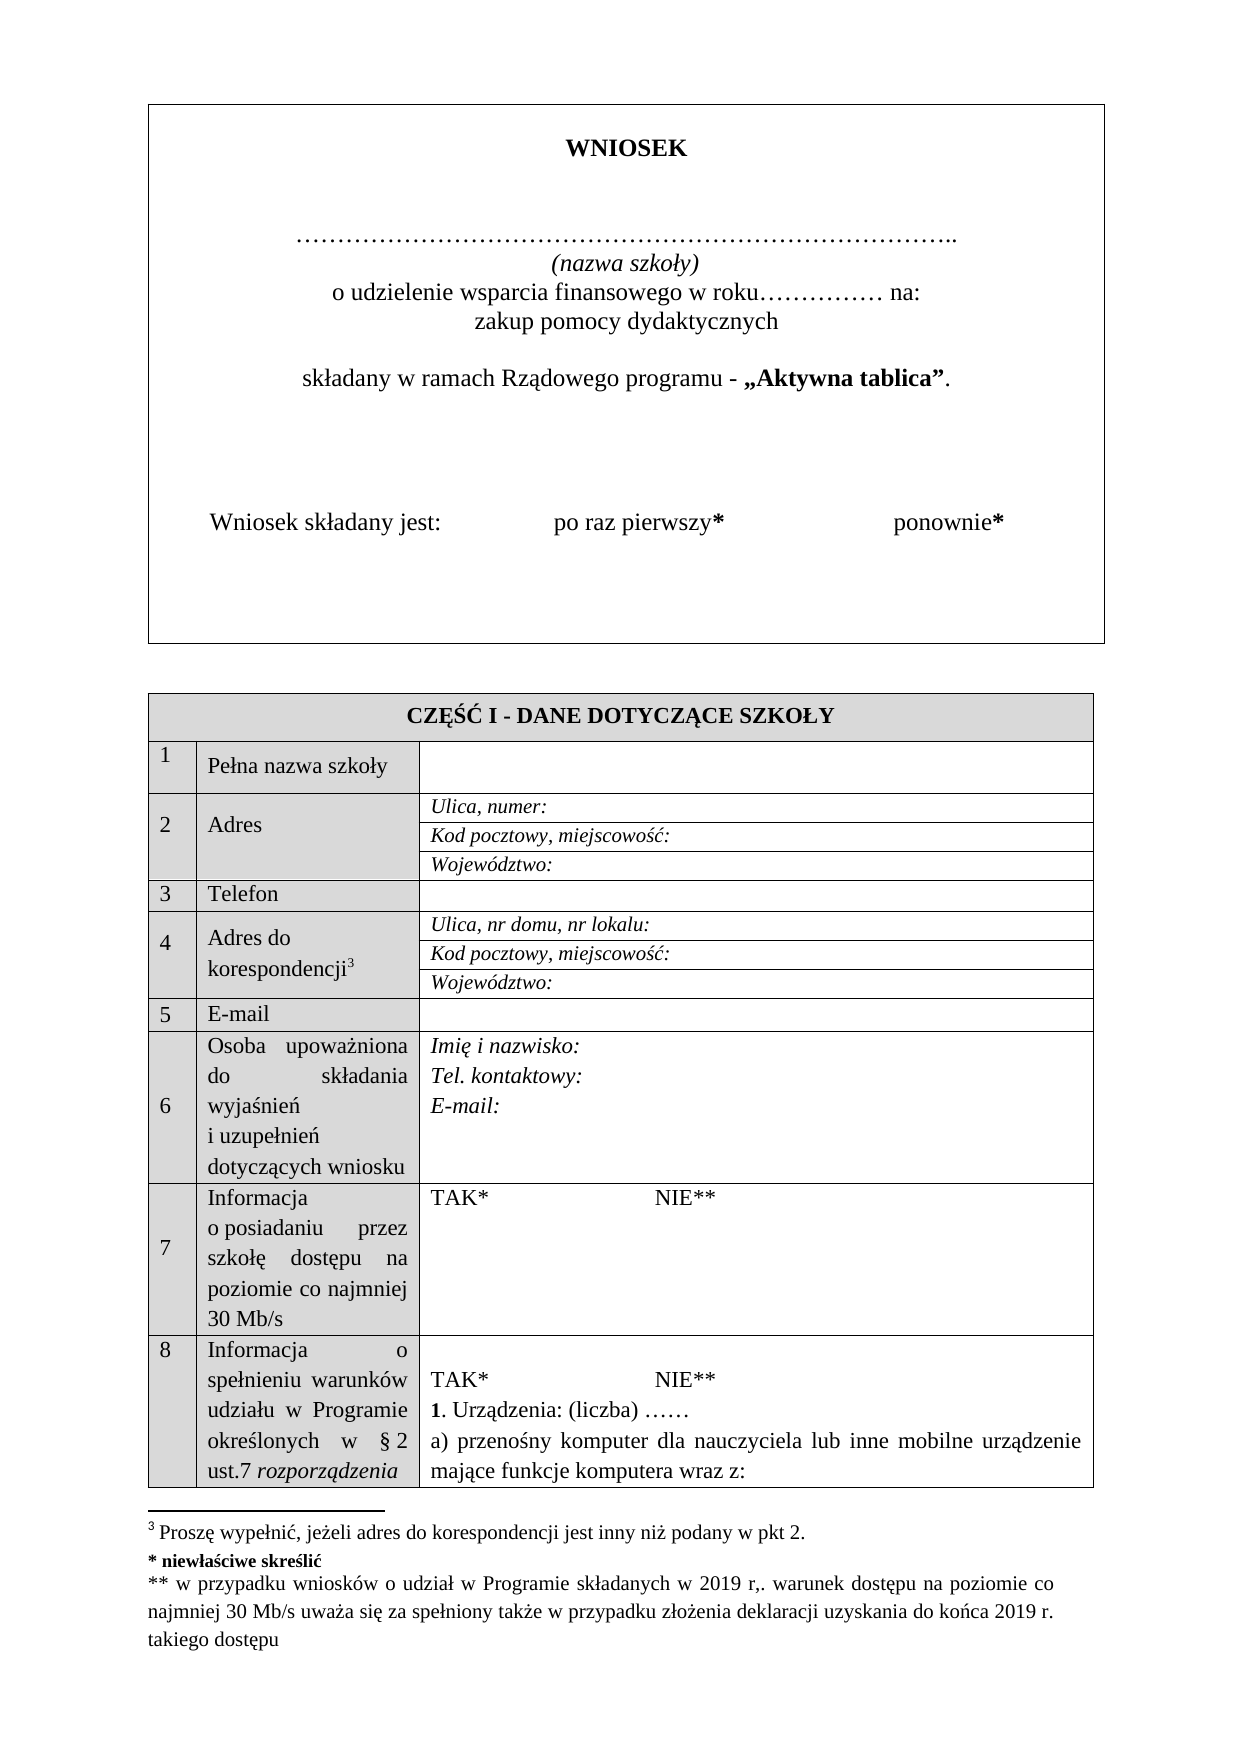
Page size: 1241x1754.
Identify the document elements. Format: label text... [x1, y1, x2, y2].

table_cell 1 [149, 742, 196, 793]
table_cell Ulica, numer: [420, 794, 1093, 822]
table_cell TAK* NIE** [420, 1184, 1093, 1335]
table_cell WNIOSEK …………………………………………………………………….. (nazwa szkoły) o udzielenie wsparcia finansowego w roku…………… na: zakup pomocy dydaktycznych składany w ramach Rządowego programu - „Aktywna tablica”. Wniosek składany jest: po raz pierwszy* ponownie* [149, 105, 1104, 643]
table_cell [420, 1336, 1093, 1487]
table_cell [197, 1336, 419, 1487]
table_cell [420, 742, 1093, 793]
table_cell Telefon [197, 881, 419, 911]
table_cell E-mail [197, 999, 419, 1031]
table_cell 2 [149, 794, 196, 879]
table_cell Województwo: [420, 970, 1093, 998]
table_cell Adres do korespondencji [197, 912, 419, 998]
table_cell Ulica, nr domu, nr lokalu: [420, 912, 1093, 940]
table_cell 6 [149, 1032, 196, 1183]
table_cell Osoba upoważniona do składania wyjaśnień i uzupełnień dotyczących wniosku [197, 1032, 419, 1183]
table_cell Informacja o posiadaniu przez szkołę dostępu na poziomie co najmniej 30 Mb/s [197, 1184, 419, 1335]
table_header CZĘŚĆ I - DANE DOTYCZĄCE SZKOŁY [149, 694, 1093, 741]
table_cell Kod pocztowy, miejscowość: [420, 941, 1093, 969]
table_cell 4 [149, 912, 196, 998]
table_cell 8 [149, 1336, 196, 1487]
table_cell Imię i nazwisko: Tel. kontaktowy: E-mail: [420, 1032, 1093, 1183]
table_cell [420, 881, 1093, 911]
table_cell Adres [197, 794, 419, 879]
table_cell 7 [149, 1184, 196, 1335]
table_cell 3 [149, 881, 196, 911]
table_cell Pełna nazwa szkoły [197, 742, 419, 793]
table_cell 5 [149, 999, 196, 1031]
table_cell Kod pocztowy, miejscowość: [420, 823, 1093, 851]
table_cell [420, 999, 1093, 1031]
table_cell Województwo: [420, 852, 1093, 879]
